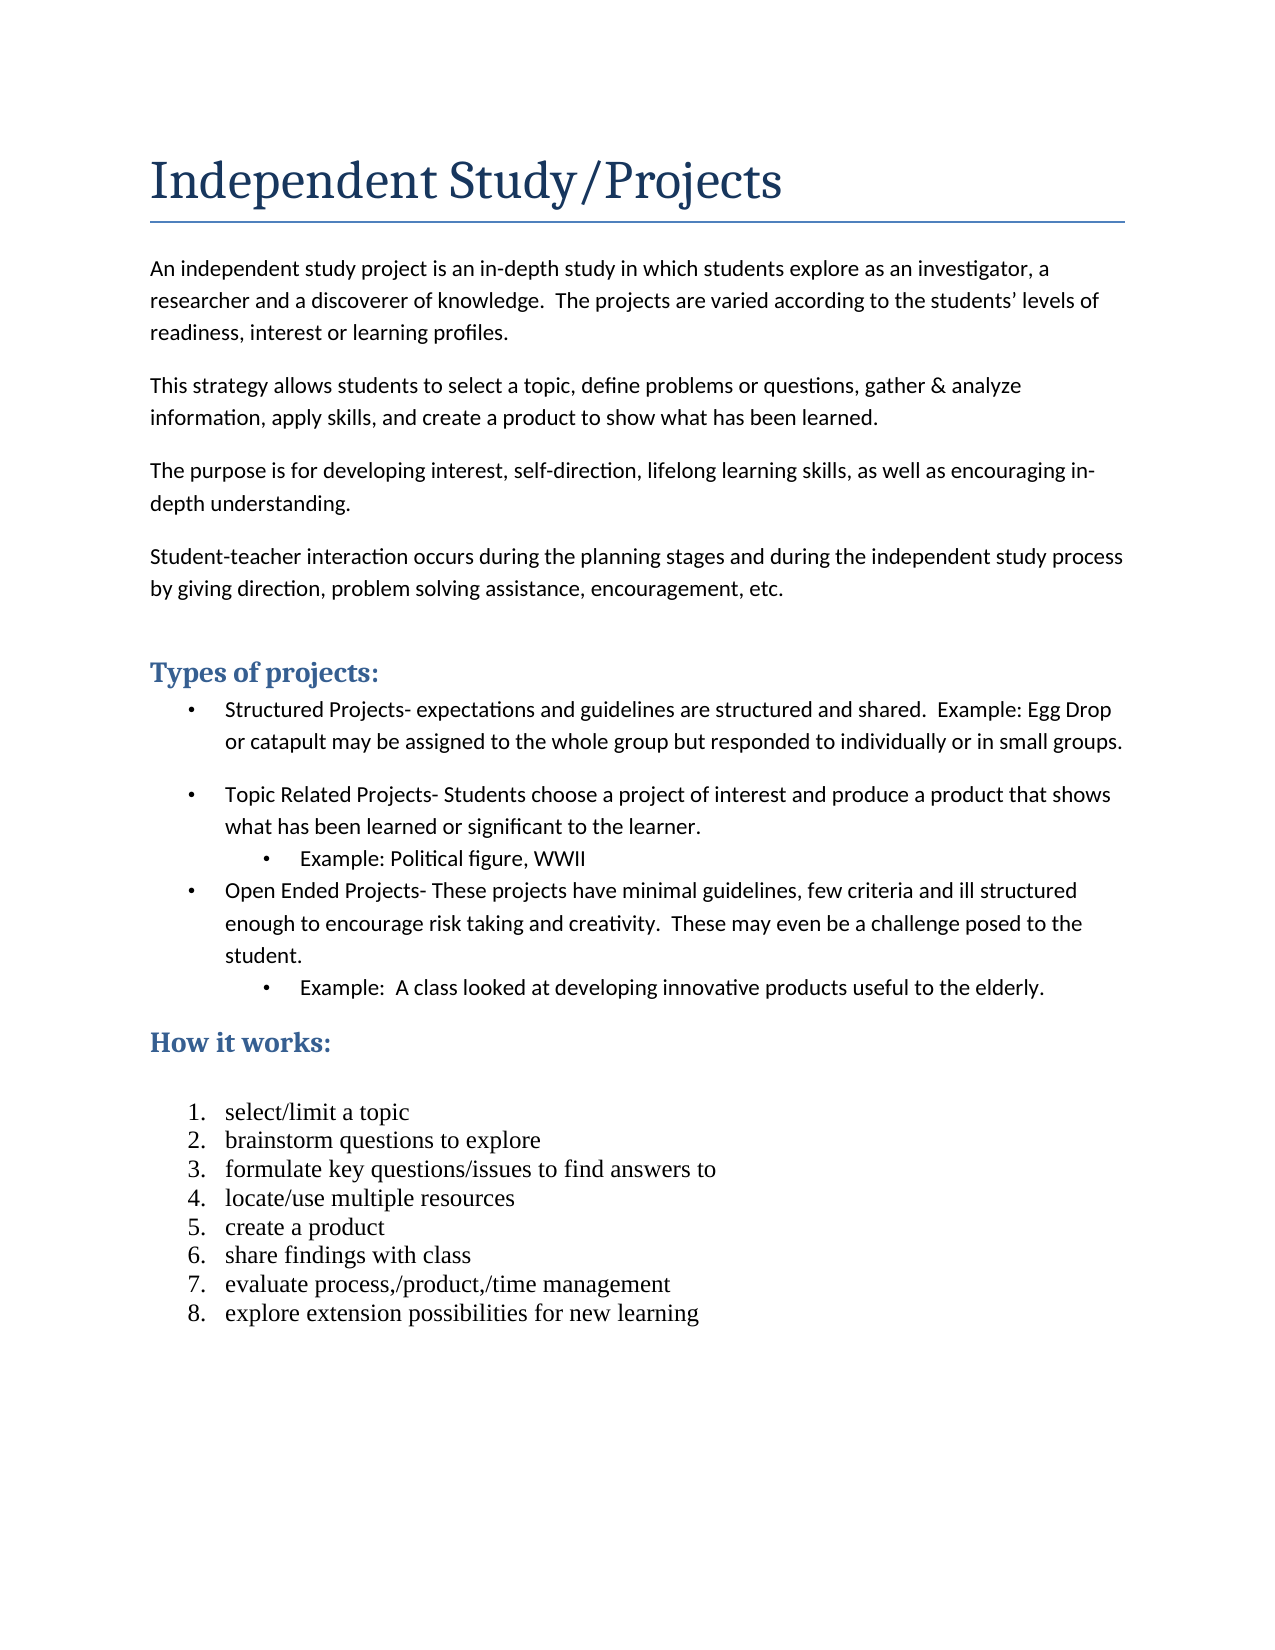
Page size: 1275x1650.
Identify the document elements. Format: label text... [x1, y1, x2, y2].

subtitle Types of projects: [150, 656, 1125, 690]
list explore extension possibilities for new learning [187, 1298, 1125, 1327]
list locate/use multiple resources [187, 1183, 1125, 1212]
list evaluate process,/product,/time management [187, 1269, 1125, 1298]
list Topic Related Projects- Students choose a project of interest and produce a product that shows what has been learned or significant to the learner. [187, 780, 1125, 840]
text Student-teacher interaction occurs during the planning stages and during the independent study process by giving direction, problem solving assistance, encouragement, etc. [150, 542, 1125, 602]
list Example: Political figure, WWII [262, 844, 1125, 872]
list create a product [187, 1212, 1125, 1241]
list Example: A class looked at developing innovative products useful to the elderly. [262, 973, 1125, 1001]
title Independent Study/Projects [150, 150, 1125, 221]
list Open Ended Projects- These projects have minimal guidelines, few criteria and ill structured enough to encourage risk taking and creativity. These may even be a challenge posed to the student. [187, 876, 1125, 969]
text The purpose is for developing interest, self-direction, lifelong learning skills, as well as encouraging in-depth understanding. [150, 457, 1125, 517]
text An independent study project is an in-depth study in which students explore as an investigator, a researcher and a discoverer of knowledge. The projects are varied according to the students’ levels of readiness, interest or learning profiles. [150, 254, 1125, 346]
subtitle How it works: [150, 1026, 1125, 1059]
list share findings with class [187, 1241, 1125, 1269]
list select/limit a topic [187, 1097, 1125, 1126]
text This strategy allows students to select a topic, define problems or questions, gather & analyze information, apply skills, and create a product to show what has been learned. [150, 371, 1125, 432]
list brainstorm questions to explore [187, 1126, 1125, 1154]
list formulate key questions/issues to find answers to [187, 1154, 1125, 1183]
list Structured Projects- expectations and guidelines are structured and shared. Example: Egg Drop or catapult may be assigned to the whole group but responded to individually or in small groups. [187, 695, 1125, 755]
